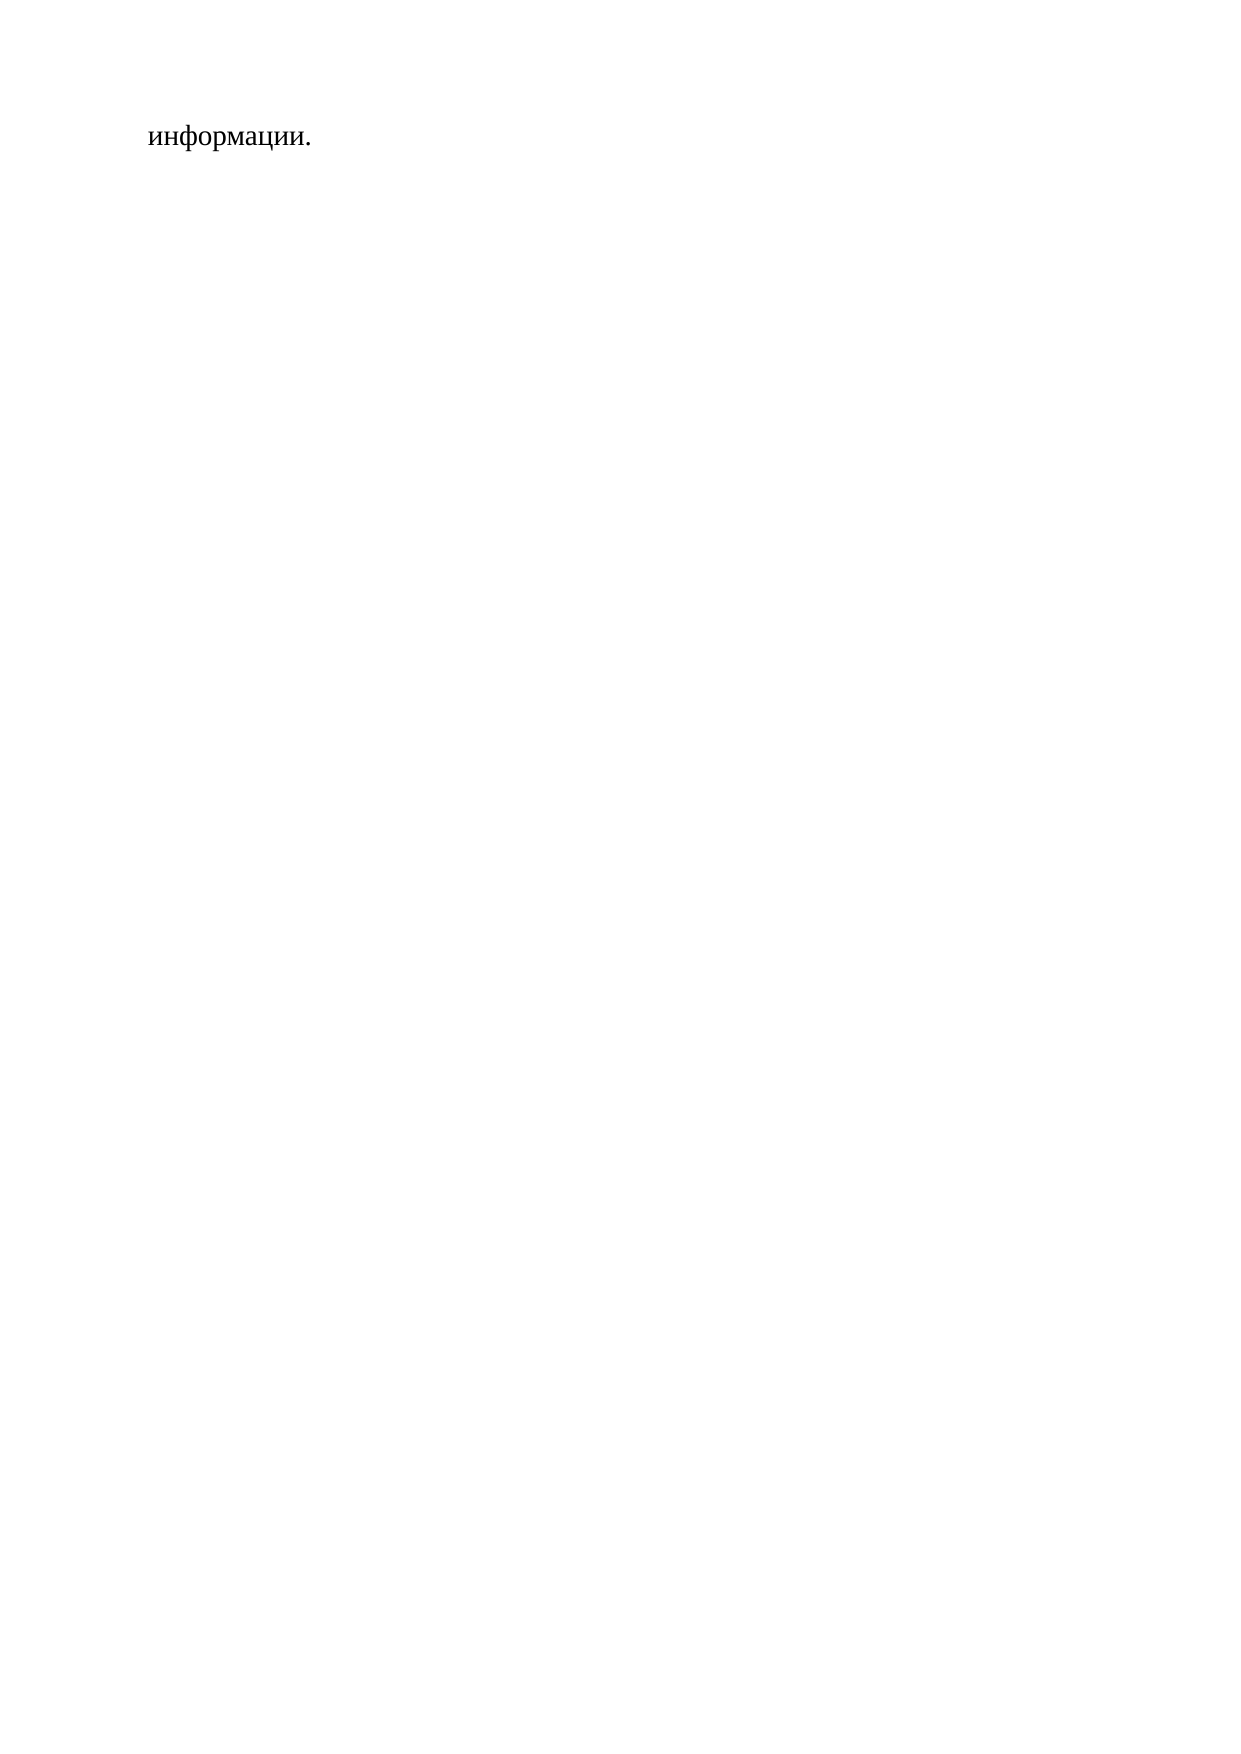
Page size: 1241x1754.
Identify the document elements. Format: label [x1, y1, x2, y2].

text [148, 118, 1152, 152]
